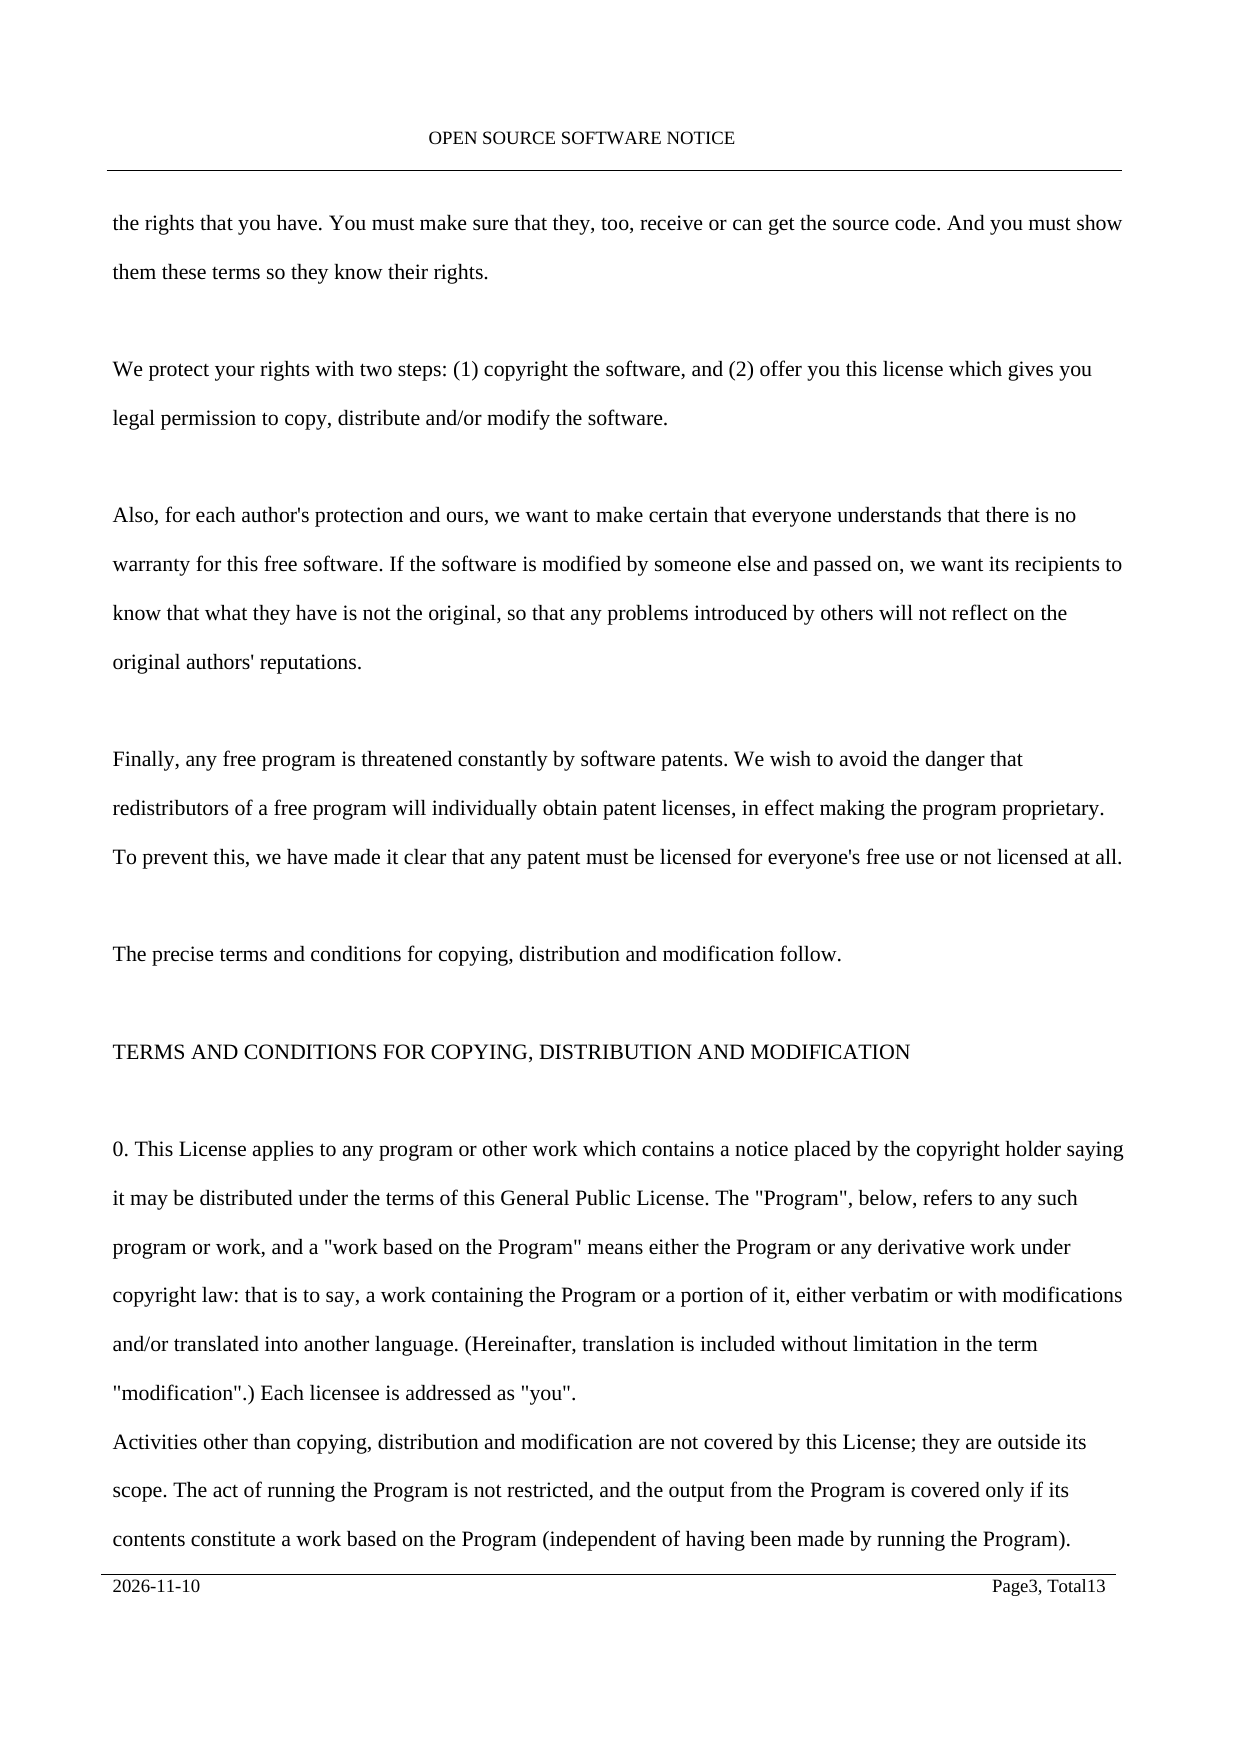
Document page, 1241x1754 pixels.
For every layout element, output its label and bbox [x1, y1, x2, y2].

text [112, 206, 1128, 1555]
